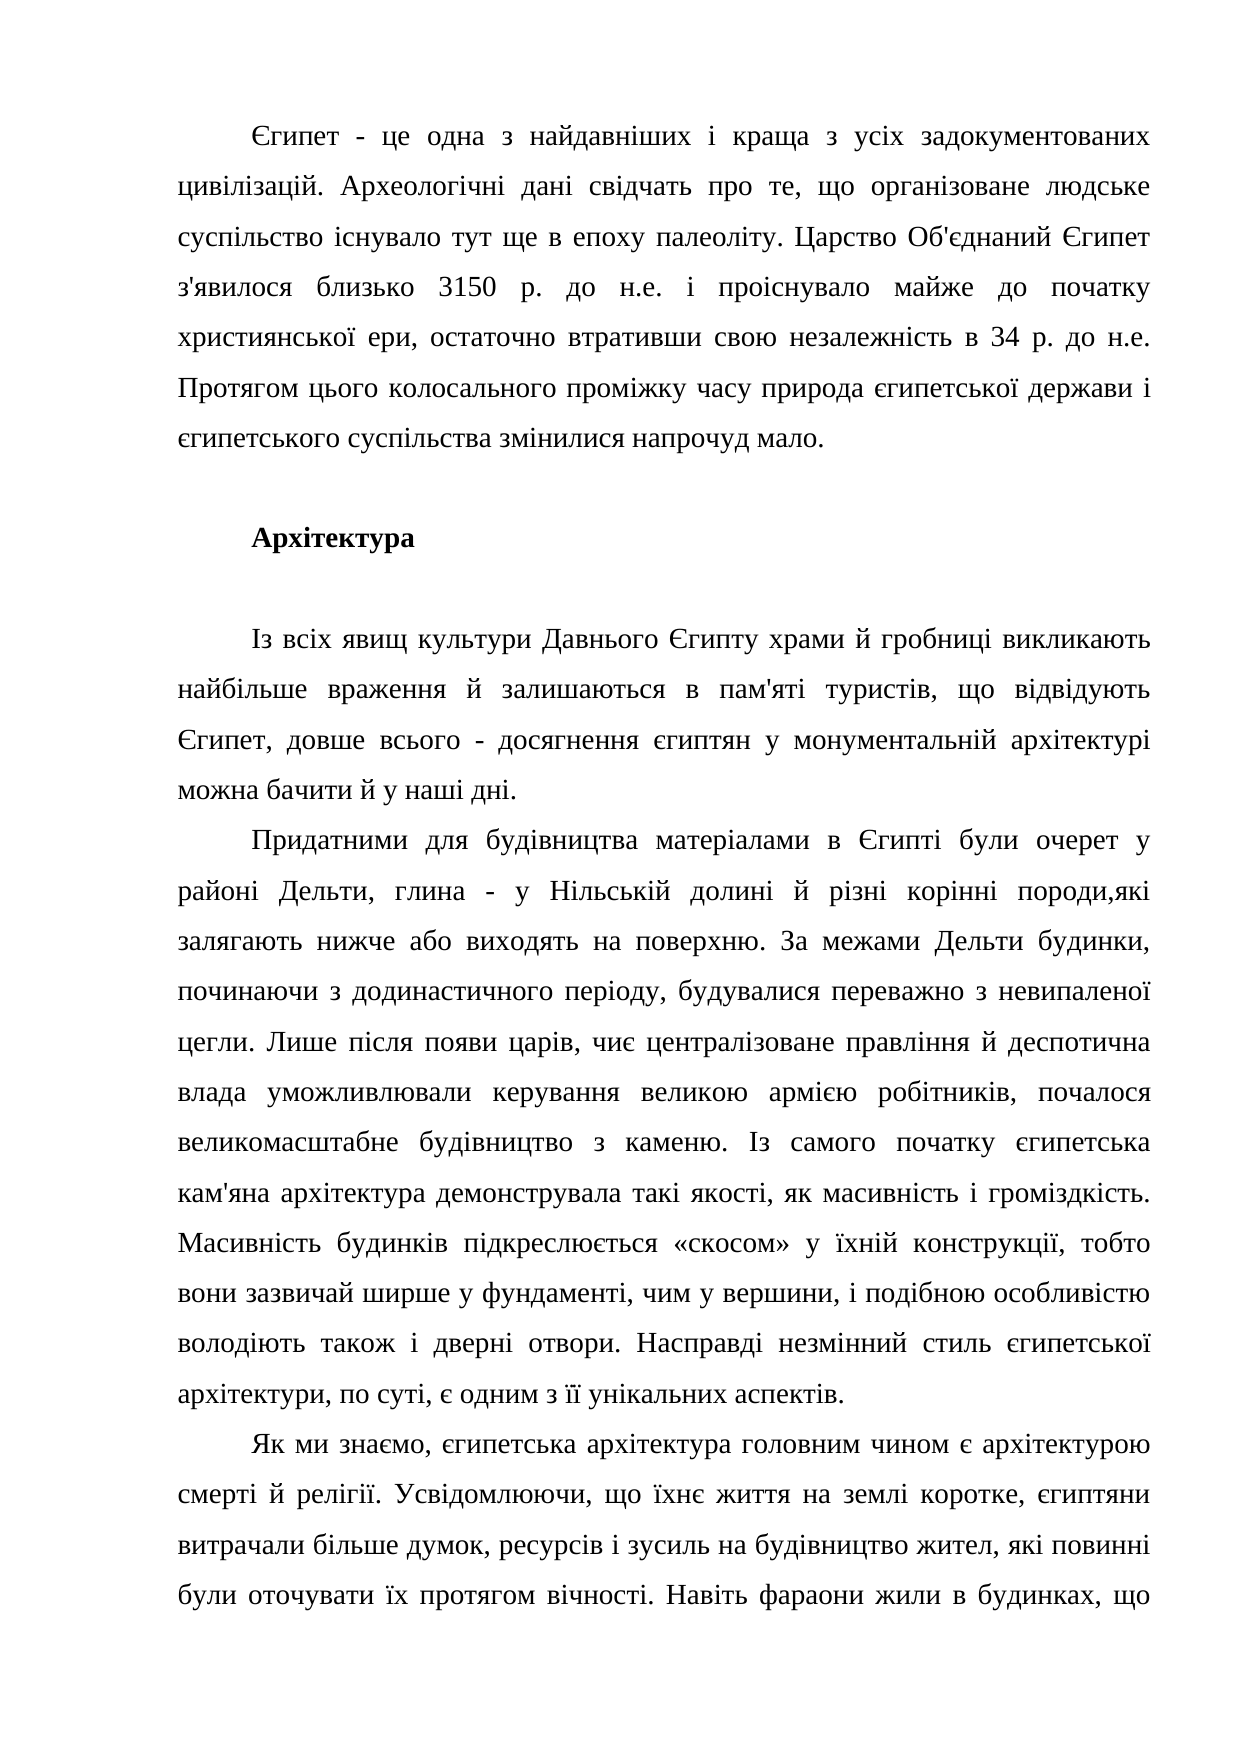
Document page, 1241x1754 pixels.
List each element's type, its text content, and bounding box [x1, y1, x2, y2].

text Із всіх явищ культури Давнього Єгипту храми й гробниці викликають найбільше враження й залишаються в пам'яті туристів, що відвідують Єгипет, довше всього - досягнення єгиптян у монументальній архітектурі можна бачити й у наші дні. [177, 621, 1152, 806]
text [177, 1426, 1152, 1611]
text Єгипет - це одна з найдавніших і краща з усіх задокументованих цивілізацій. Археологічні дані свідчать про те, що організоване людське суспільство існувало тут ще в епоху палеоліту. Царство Об'єднаний Єгипет з'явилося близько 3150 р. до н.е. і проіснувало майже до початку християнської ери, остаточно втративши свою незалежність в 34 р. до н.е. Протягом цього колосального проміжку часу природа єгипетської держави і єгипетського суспільства змінилися напрочуд мало. [177, 118, 1152, 453]
text Придатними для будівництва матеріалами в Єгипті були очерет у районі Дельти, глина - у Нільській долині й різні корінні породи,які залягають нижче або виходять на поверхню. За межами Дельти будинки, починаючи з додинастичного періоду, будувалися переважно з невипаленої цегли. Лише після появи царів, чиє централізоване правління й деспотична влада уможливлювали керування великою армією робітників, почалося великомасштабне будівництво з каменю. Із самого початку єгипетська кам'яна архітектура демонструвала такі якості, як масивність і громіздкість. Масивність будинків підкреслюється «скосом» у їхній конструкції, тобто вони зазвичай ширше у фундаменті, чим у вершини, і подібною особливістю володіють також і дверні отвори. Насправді незмінний стиль єгипетської архітектури, по суті, є одним з її унікальних аспектів. [177, 822, 1152, 1409]
text Архітектура [177, 521, 1152, 554]
